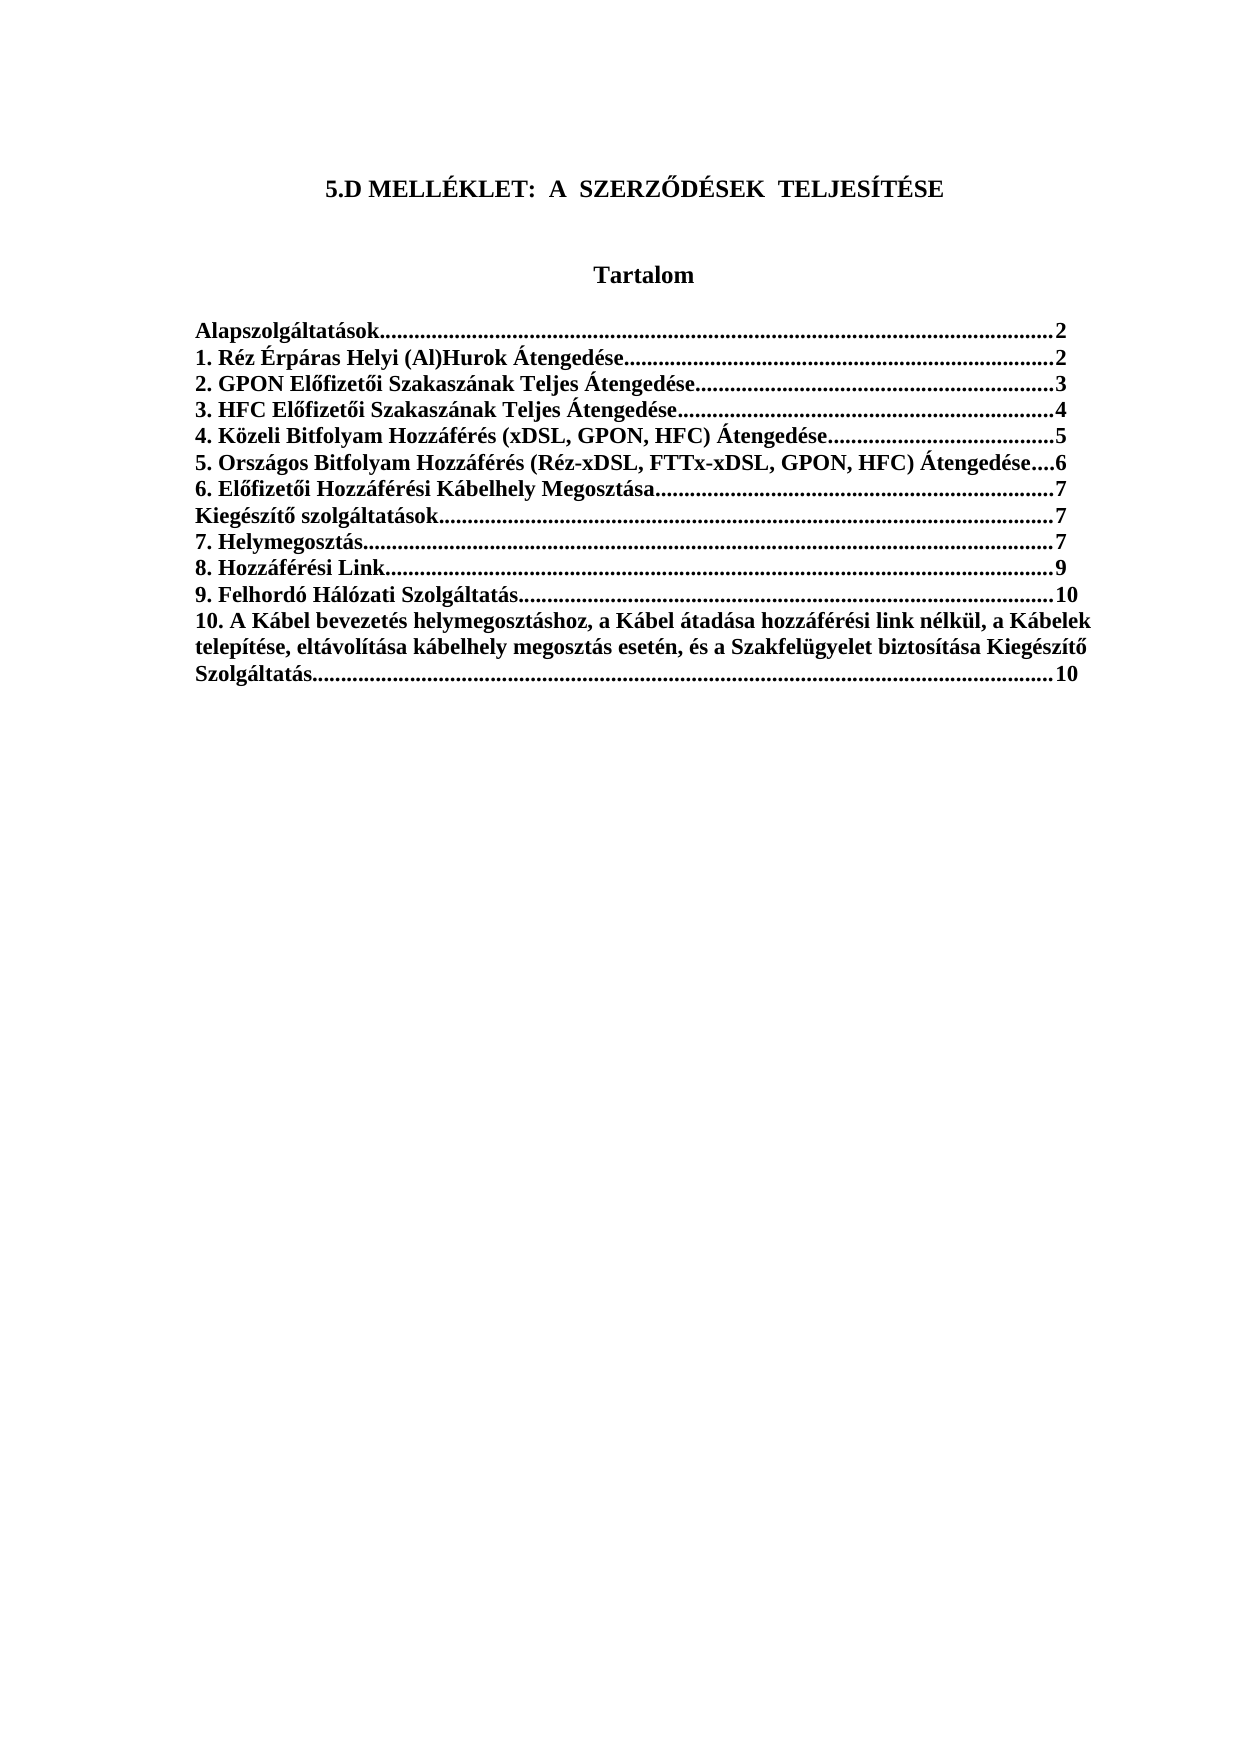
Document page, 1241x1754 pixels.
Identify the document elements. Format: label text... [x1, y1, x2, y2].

text 1. Réz Érpáras Helyi (Al)Hurok Átengedése 2 [195, 343, 1092, 370]
text Tartalom [195, 260, 1092, 288]
text 2. GPON Előfizetői Szakaszának Teljes Átengedése 3 [195, 370, 1092, 396]
text 10. A Kábel bevezetés helymegosztáshoz, a Kábel átadása hozzáférési link nélkül, a Kábelek telepítése, eltávolítása kábelhely megosztás esetén, és a Szakfelügyelet biztosítása Kiegészítő Szolgáltatás 10 [195, 607, 1092, 686]
text 3. HFC Előfizetői Szakaszának Teljes Átengedése 4 [195, 396, 1092, 423]
text 8. Hozzáférési Link 9 [195, 554, 1092, 581]
text 5.D MELLÉKLET: A SZERZŐDÉSEK TELJESÍTÉSE [177, 177, 1092, 202]
text Kiegészítő szolgáltatások 7 [195, 502, 1092, 528]
text 4. Közeli Bitfolyam Hozzáférés (xDSL, GPON, HFC) Átengedése 5 [195, 423, 1092, 449]
text 9. Felhordó Hálózati Szolgáltatás 10 [195, 581, 1092, 607]
text 7. Helymegosztás 7 [195, 528, 1092, 554]
text 5. Országos Bitfolyam Hozzáférés (Réz-xDSL, FTTx-xDSL, GPON, HFC) Átengedése 6 [195, 449, 1092, 475]
text Alapszolgáltatások 2 [195, 317, 1092, 343]
text 6. Előfizetői Hozzáférési Kábelhely Megosztása 7 [195, 475, 1092, 502]
